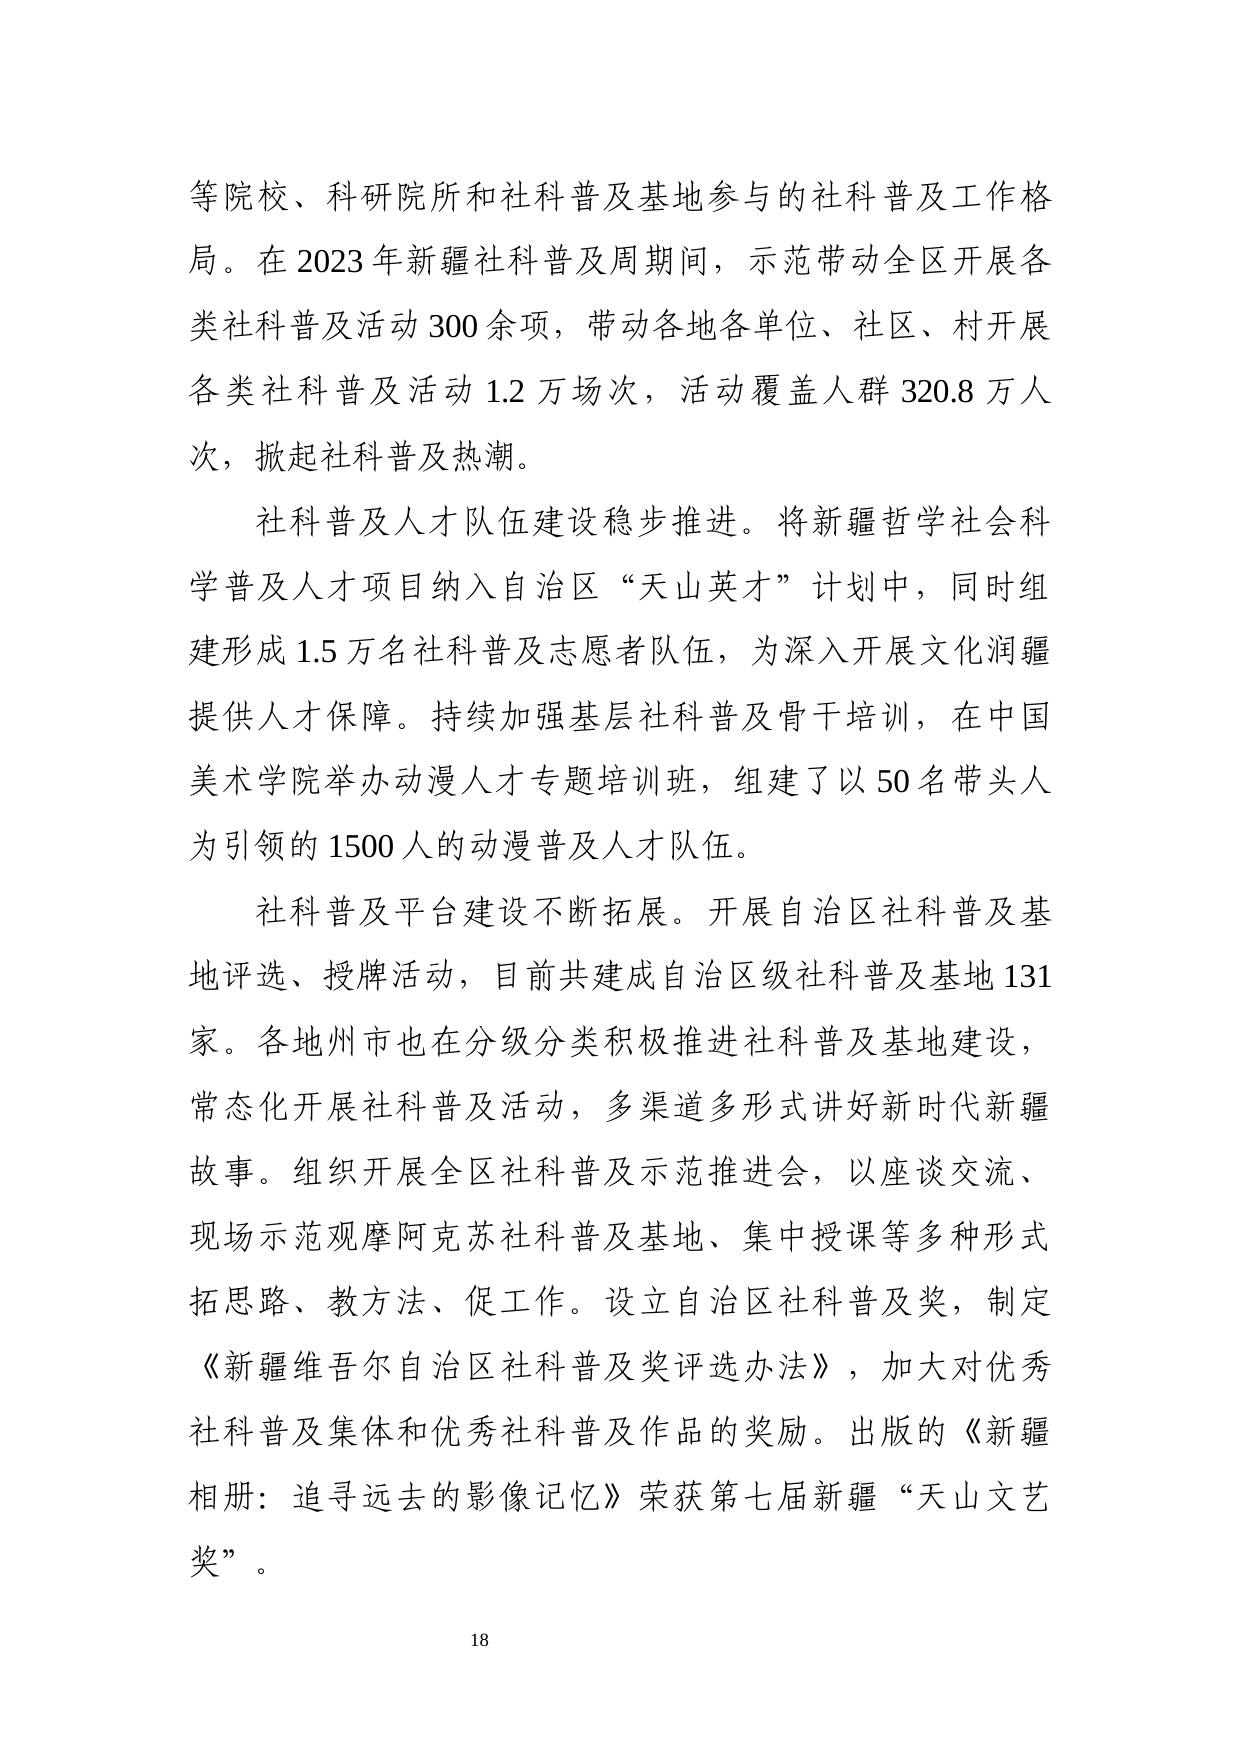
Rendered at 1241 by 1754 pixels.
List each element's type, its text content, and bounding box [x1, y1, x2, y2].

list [187, 162, 1053, 487]
list 社科普及人才队伍建设稳步推进。将新疆哲学社会科学普及人才项目纳入自治区“天山英才”计划中，同时组建形成1.5万名社科普及志愿者队伍，为深入开展文化润疆提供人才保障。持续加强基层社科普及骨干培训，在中国美术学院举办动漫人才专题培训班，组建了以50名带头人为引领的1500人的动漫普及人才队伍。 [187, 487, 1053, 877]
list 社科普及平台建设不断拓展。开展自治区社科普及基地评选、授牌活动，目前共建成自治区级社科普及基地131家。各地州市也在分级分类积极推进社科普及基地建设，常态化开展社科普及活动，多渠道多形式讲好新时代新疆故事。组织开展全区社科普及示范推进会，以座谈交流、现场示范观摩阿克苏社科普及基地、集中授课等多种形式拓思路、教方法、促工作。设立自治区社科普及奖，制定《新疆维吾尔自治区社科普及奖评选办法》，加大对优秀社科普及集体和优秀社科普及作品的奖励。出版的《新疆相册：追寻远去的影像记忆》荣获第七届新疆“天山文艺奖”。 [187, 877, 1053, 1592]
